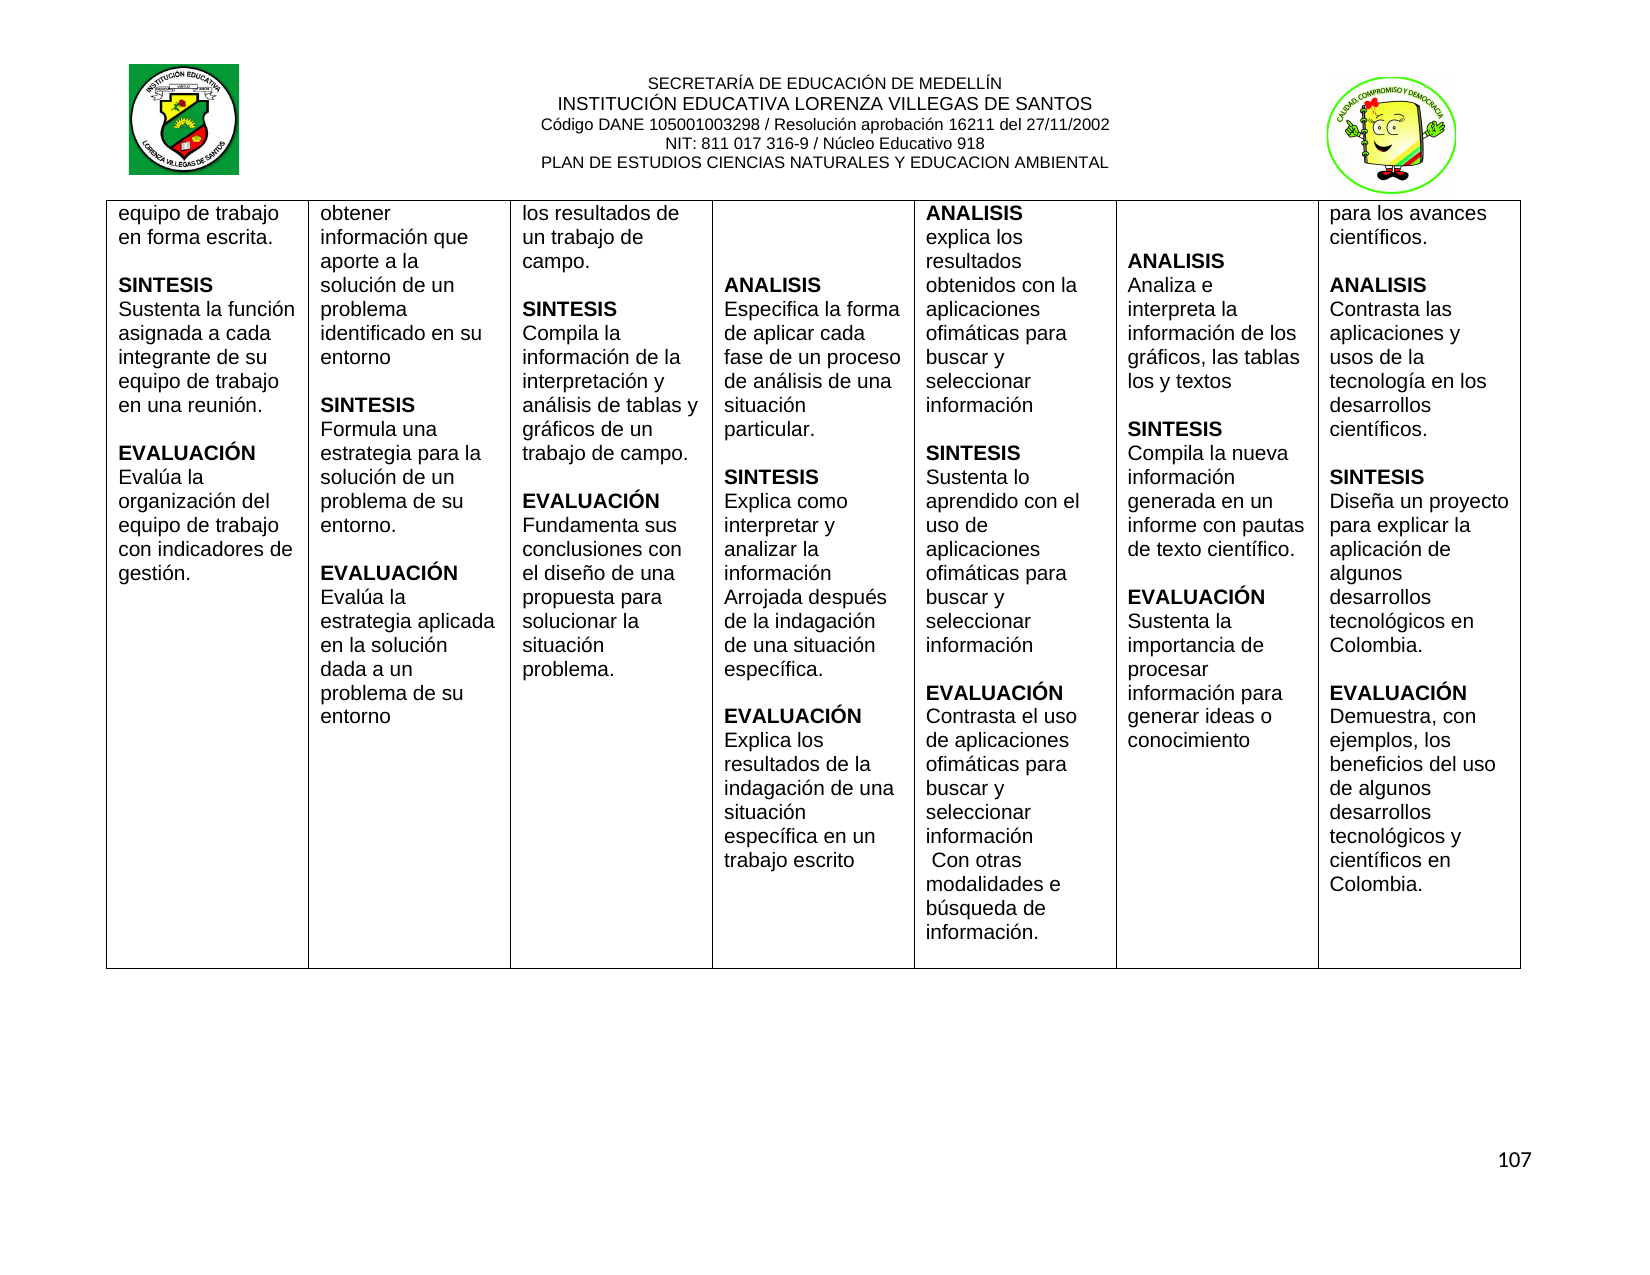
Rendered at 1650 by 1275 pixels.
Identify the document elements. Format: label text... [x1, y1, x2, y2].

picture [128, 64, 240, 175]
picture [1326, 77, 1457, 194]
